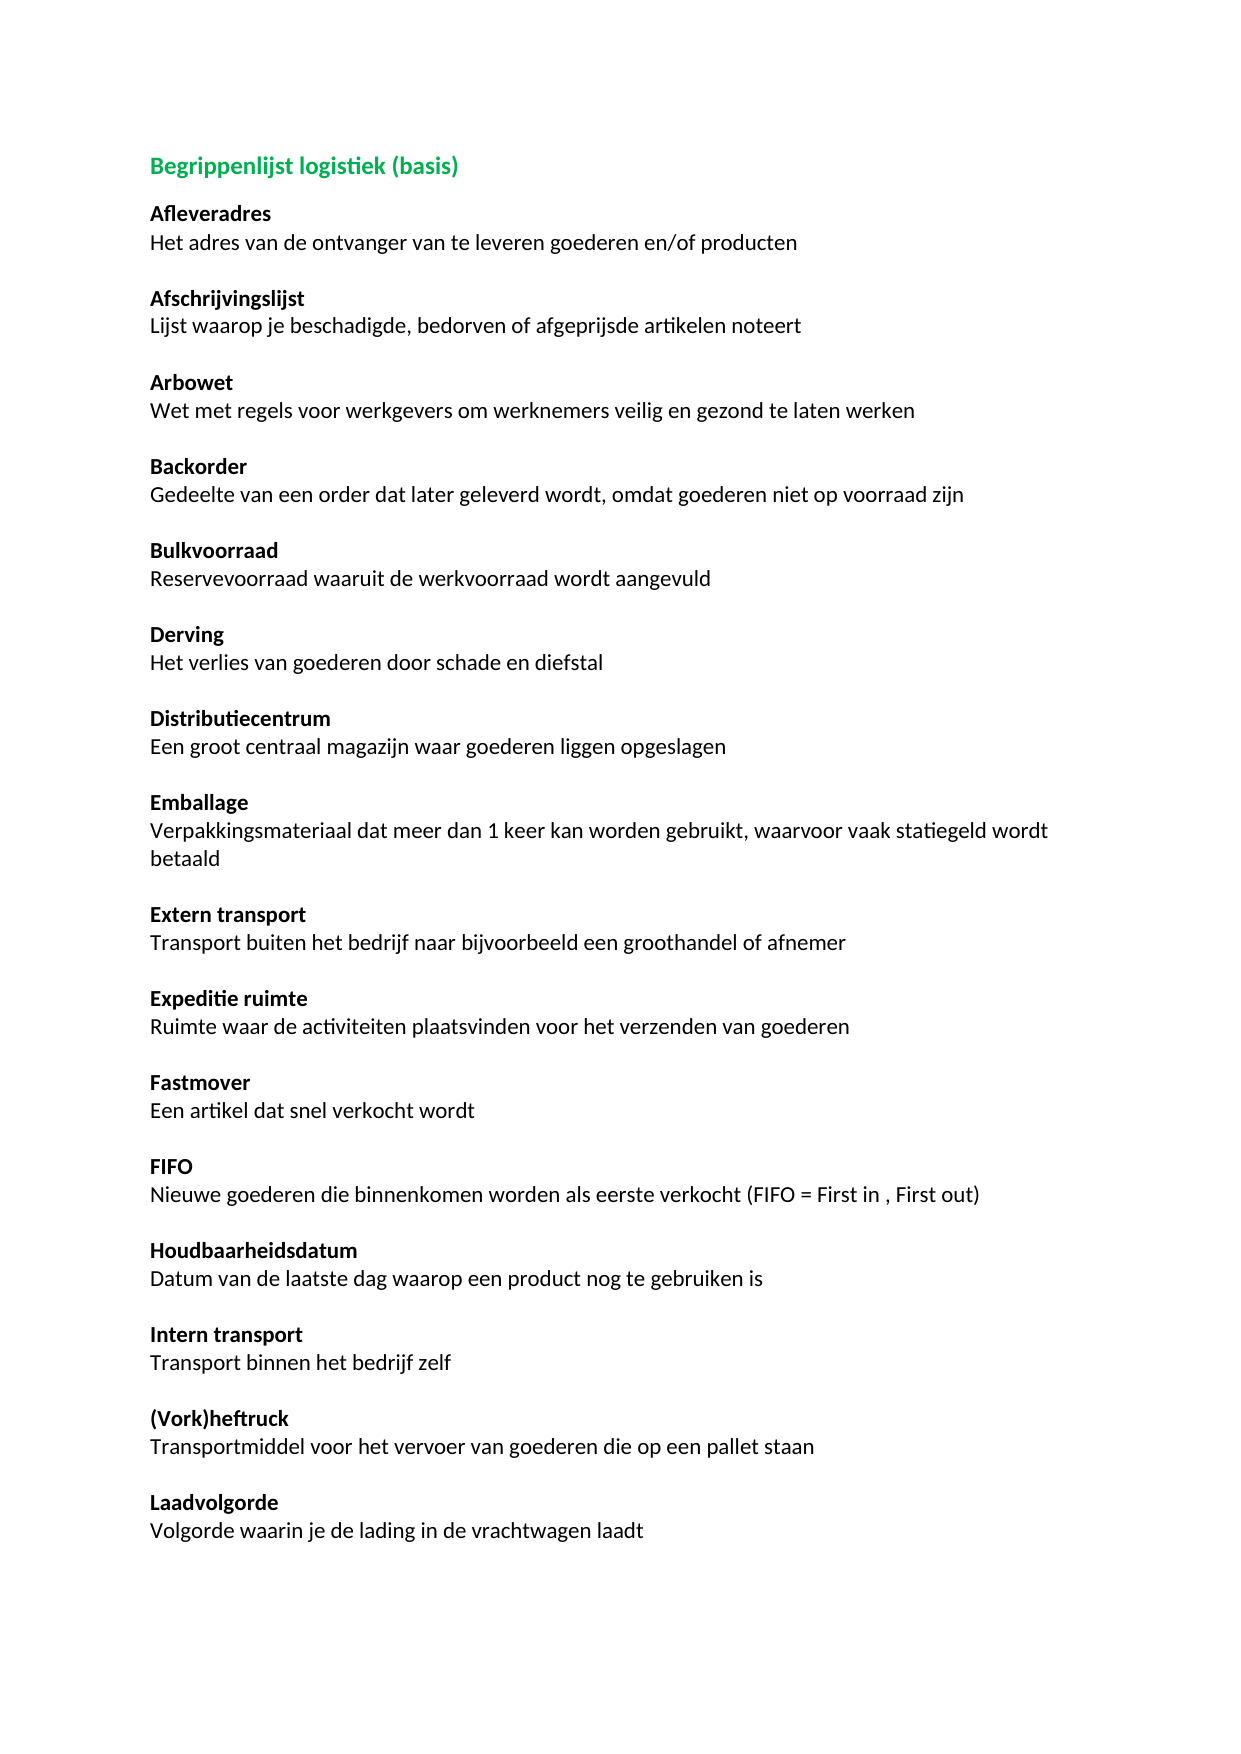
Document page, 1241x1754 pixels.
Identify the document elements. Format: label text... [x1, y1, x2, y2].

text Intern transport [150, 1320, 1090, 1348]
text Lijst waarop je beschadigde, bedorven of afgeprijsde artikelen noteert [150, 312, 1090, 340]
text Het verlies van goederen door schade en diefstal [150, 648, 1090, 676]
text Transport binnen het bedrijf zelf [150, 1348, 1090, 1376]
text Ruimte waar de activiteiten plaatsvinden voor het verzenden van goederen [150, 1012, 1090, 1040]
text Arbowet [150, 368, 1090, 396]
text (Vork)heftruck [150, 1404, 1090, 1432]
text Een artikel dat snel verkocht wordt [150, 1096, 1090, 1124]
text Derving [150, 620, 1090, 648]
text Datum van de laatste dag waarop een product nog te gebruiken is [150, 1264, 1090, 1292]
text Transport buiten het bedrijf naar bijvoorbeeld een groothandel of afnemer [150, 928, 1090, 956]
text Het adres van de ontvanger van te leveren goederen en/of producten [150, 228, 1090, 256]
text Nieuwe goederen die binnenkomen worden als eerste verkocht (FIFO = First in , First out) [150, 1180, 1090, 1208]
text Wet met regels voor werkgevers om werknemers veilig en gezond te laten werken [150, 396, 1090, 424]
text Reservevoorraad waaruit de werkvoorraad wordt aangevuld [150, 564, 1090, 592]
text Emballage [150, 788, 1090, 816]
text Gedeelte van een order dat later geleverd wordt, omdat goederen niet op voorraad zijn [150, 480, 1090, 508]
text Backorder [150, 452, 1090, 480]
text Een groot centraal magazijn waar goederen liggen opgeslagen [150, 732, 1090, 760]
text Volgorde waarin je de lading in de vrachtwagen laadt [150, 1517, 1090, 1544]
text FIFO [150, 1152, 1090, 1180]
text Transportmiddel voor het vervoer van goederen die op een pallet staan [150, 1432, 1090, 1461]
text Verpakkingsmateriaal dat meer dan 1 keer kan worden gebruikt, waarvoor vaak statiegeld wordt betaald [150, 816, 1090, 872]
text Afschrijvingslijst [150, 284, 1090, 312]
text Distributiecentrum [150, 704, 1090, 732]
text Afleveradres [150, 199, 1090, 228]
text Bulkvoorraad [150, 536, 1090, 564]
text Laadvolgorde [150, 1488, 1090, 1517]
text Fastmover [150, 1068, 1090, 1096]
text Expeditie ruimte [150, 984, 1090, 1012]
text Extern transport [150, 900, 1090, 928]
text Begrippenlijst logistiek (basis) [150, 150, 1090, 181]
text Houdbaarheidsdatum [150, 1236, 1090, 1264]
